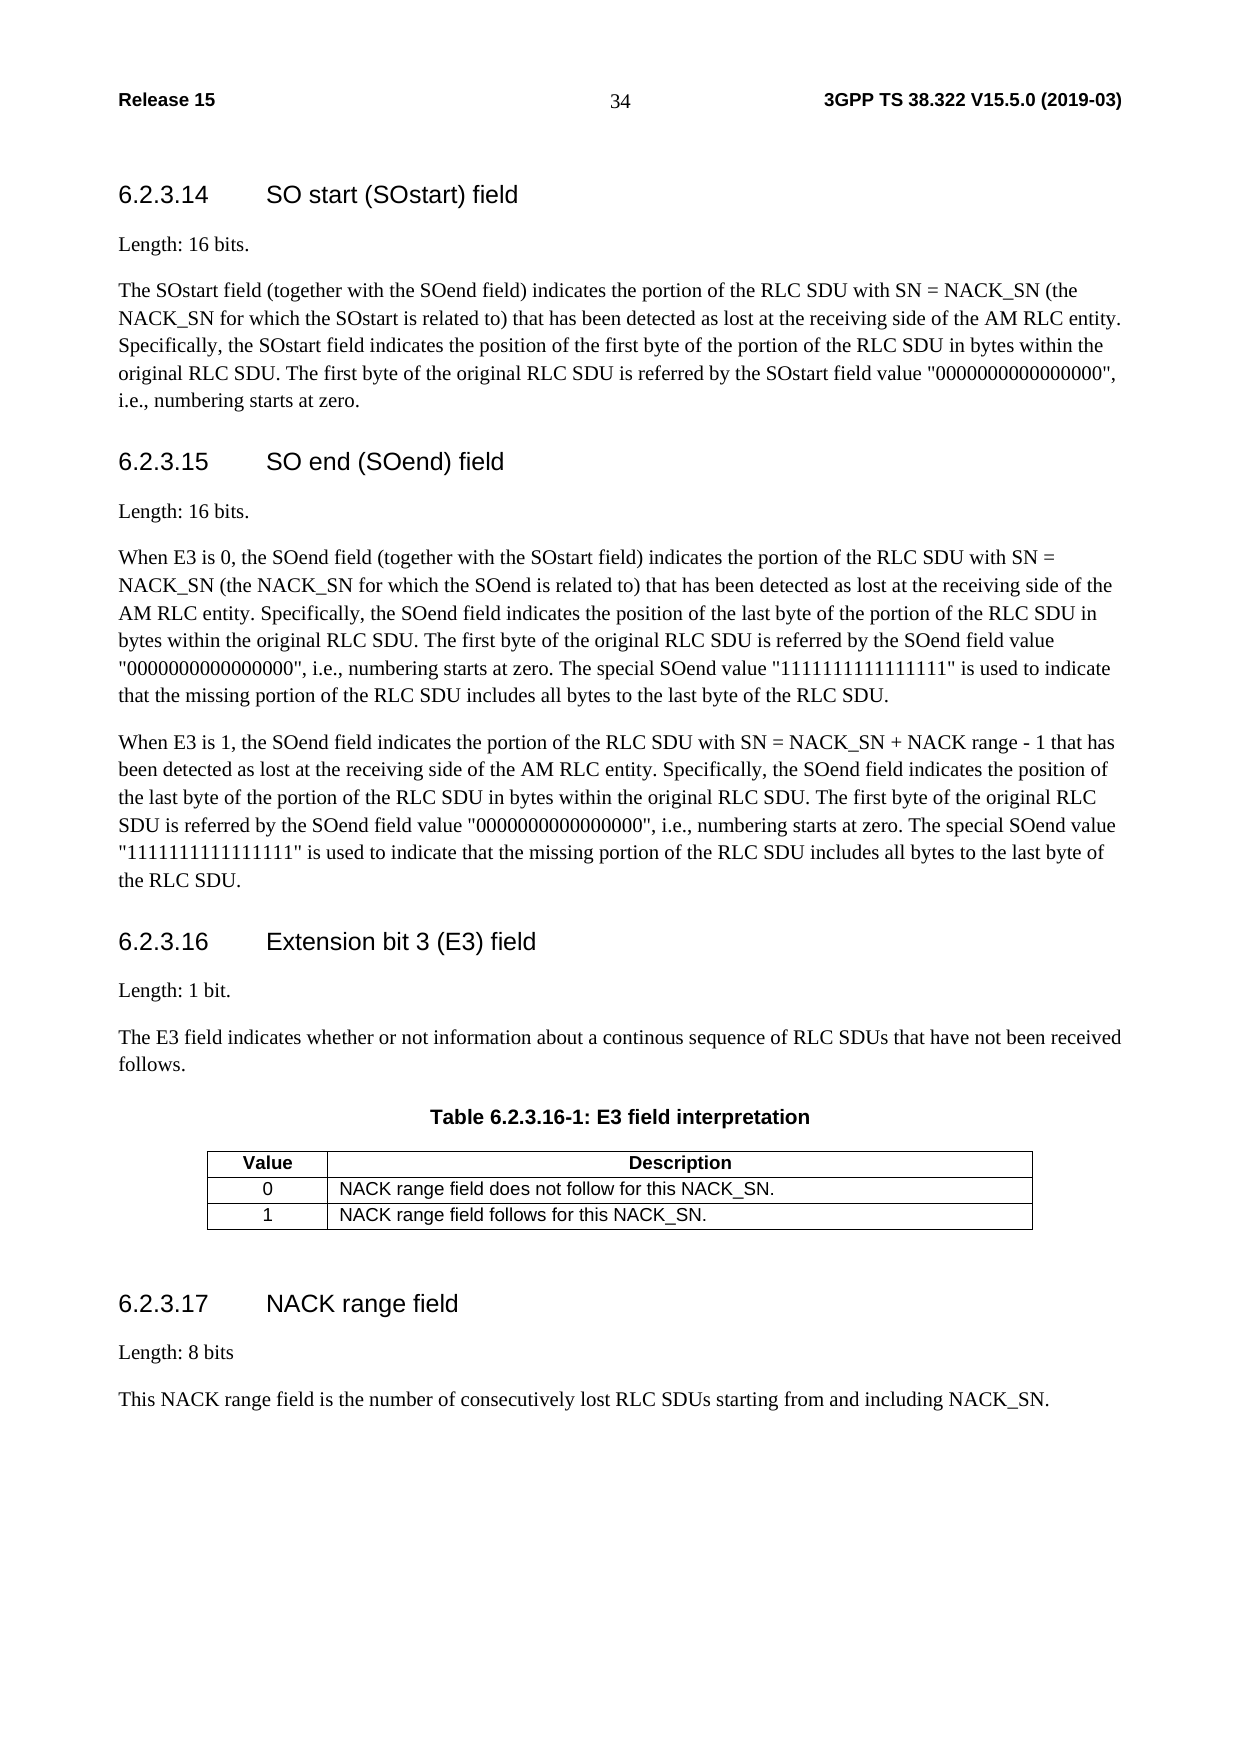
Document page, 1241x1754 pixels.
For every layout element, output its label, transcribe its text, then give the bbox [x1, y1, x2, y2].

text This NACK range field is the number of consecutively lost RLC SDUs starting from and including NACK_SN. [118, 1387, 1122, 1411]
text Length: 8 bits [118, 1340, 1122, 1364]
table_cell NACK range field follows for this NACK_SN. [328, 1204, 1032, 1229]
subtitle 6.2.3.17 NACK range field [118, 1288, 1122, 1317]
table_header Value [208, 1152, 327, 1177]
text Length: 16 bits. [118, 232, 1122, 256]
subtitle 6.2.3.15 SO end (SOend) field [118, 447, 1122, 476]
text The SOstart field (together with the SOend field) indicates the portion of the RLC SDU with SN = NACK_SN (the NACK_SN for which the SOstart is related to) that has been detected as lost at the receiving side of the AM RLC entity. Specifically, the SOstart field indicates the position of the first byte of the portion of the RLC SDU in bytes within the original RLC SDU. The first byte of the original RLC SDU is referred by the SOstart field value "0000000000000000", i.e., numbering starts at zero. [118, 278, 1122, 412]
table_header Description [328, 1152, 1032, 1177]
subtitle 6.2.3.16 Extension bit 3 (E3) field [118, 927, 1122, 955]
table_cell NACK range field does not follow for this NACK_SN. [328, 1178, 1032, 1203]
text Length: 16 bits. [118, 499, 1122, 523]
text Table 6.2.3.16-1: E3 field interpretation [118, 1105, 1122, 1129]
subtitle 6.2.3.14 SO start (SOstart) field [118, 180, 1122, 208]
text The E3 field indicates whether or not information about a continous sequence of RLC SDUs that have not been received follows. [118, 1025, 1122, 1076]
text Length: 1 bit. [118, 978, 1122, 1002]
table_cell 0 [208, 1178, 327, 1203]
table_cell 1 [208, 1204, 327, 1229]
text When E3 is 1, the SOend field indicates the portion of the RLC SDU with SN = NACK_SN + NACK range - 1 that has been detected as lost at the receiving side of the AM RLC entity. Specifically, the SOend field indicates the position of the last byte of the portion of the RLC SDU in bytes within the original RLC SDU. The first byte of the original RLC SDU is referred by the SOend field value "0000000000000000", i.e., numbering starts at zero. The special SOend value "1111111111111111" is used to indicate that the missing portion of the RLC SDU includes all bytes to the last byte of the RLC SDU. [118, 730, 1122, 892]
text When E3 is 0, the SOend field (together with the SOstart field) indicates the portion of the RLC SDU with SN = NACK_SN (the NACK_SN for which the SOend is related to) that has been detected as lost at the receiving side of the AM RLC entity. Specifically, the SOend field indicates the position of the last byte of the portion of the RLC SDU in bytes within the original RLC SDU. The first byte of the original RLC SDU is referred by the SOend field value "0000000000000000", i.e., numbering starts at zero. The special SOend value "1111111111111111" is used to indicate that the missing portion of the RLC SDU includes all bytes to the last byte of the RLC SDU. [118, 545, 1122, 707]
